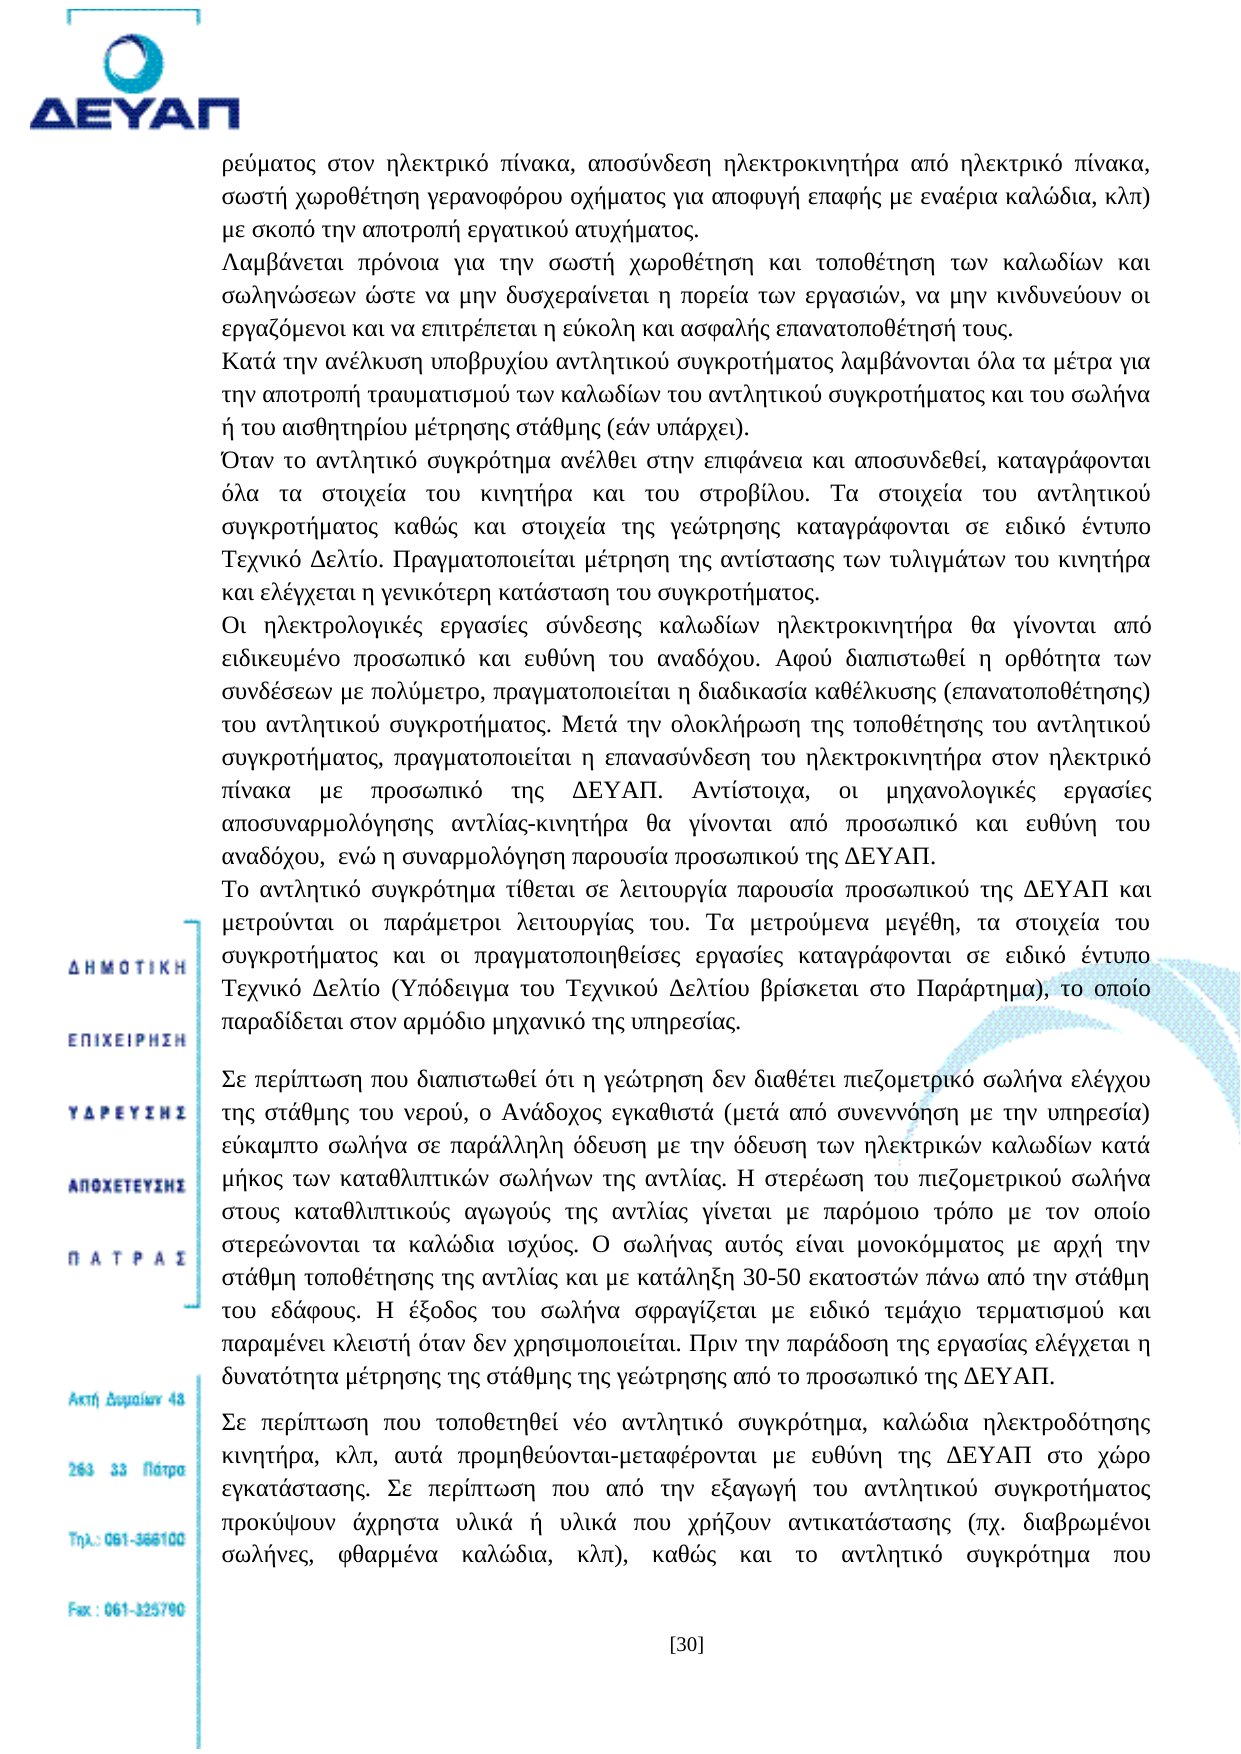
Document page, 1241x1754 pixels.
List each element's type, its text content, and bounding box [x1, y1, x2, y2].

text Λαμβάνεται πρόνοια για την σωστή χωροθέτηση και τοποθέτηση των καλωδίων και σωληνώσεων ώστε να μην δυσχεραίνεται η πορεία των εργασιών, να μην κινδυνεύουν οι εργαζόμενοι και να επιτρέπεται η εύκολη και ασφαλής επανατοποθέτησή τους. [221, 247, 1152, 342]
text Το αντλητικό συγκρότημα τίθεται σε λειτουργία παρουσία προσωπικού της ΔΕΥΑΠ και μετρούνται οι παράμετροι λειτουργίας του. Τα μετρούμενα μεγέθη, τα στοιχεία του συγκροτήματος και οι πραγματοποιηθείσες εργασίες καταγράφονται σε ειδικό έντυπο Τεχνικό Δελτίο (Υπόδειγμα του Τεχνικού Δελτίου βρίσκεται στο Παράρτημα), το οποίο παραδίδεται στον αρμόδιο μηχανικό της υπηρεσίας. [221, 874, 1152, 1035]
text Οι ηλεκτρολογικές εργασίες σύνδεσης καλωδίων ηλεκτροκινητήρα θα γίνονται από ειδικευμένο προσωπικό και ευθύνη του αναδόχου. Αφού διαπιστωθεί η ορθότητα των συνδέσεων με πολύμετρο, πραγματοποιείται η διαδικασία καθέλκυσης (επανατοποθέτησης) του αντλητικού συγκροτήματος. Μετά την ολοκλήρωση της τοποθέτησης του αντλητικού συγκροτήματος, πραγματοποιείται η επανασύνδεση του ηλεκτροκινητήρα στον ηλεκτρικό πίνακα με προσωπικό της ΔΕΥΑΠ. Αντίστοιχα, οι μηχανολογικές εργασίες αποσυναρμολόγησης αντλίας-κινητήρα θα γίνονται από προσωπικό και ευθύνη του αναδόχου, ενώ η συναρμολόγηση παρουσία προσωπικού της ΔΕΥΑΠ. [221, 610, 1152, 870]
text Όταν το αντλητικό συγκρότημα ανέλθει στην επιφάνεια και αποσυνδεθεί, καταγράφονται όλα τα στοιχεία του κινητήρα και του στροβίλου. Τα στοιχεία του αντλητικού συγκροτήματος καθώς και στοιχεία της γεώτρησης καταγράφονται σε ειδικό έντυπο Τεχνικό Δελτίο. Πραγματοποιείται μέτρηση της αντίστασης των τυλιγμάτων του κινητήρα και ελέγχεται η γενικότερη κατάσταση του συγκροτήματος. [221, 445, 1152, 606]
picture [29, 9, 1241, 1749]
text Σε περίπτωση που διαπιστωθεί ότι η γεώτρηση δεν διαθέτει πιεζομετρικό σωλήνα ελέγχου της στάθμης του νερού, ο Ανάδοχος εγκαθιστά (μετά από συνεννόηση με την υπηρεσία) εύκαμπτο σωλήνα σε παράλληλη όδευση με την όδευση των ηλεκτρικών καλωδίων κατά μήκος των καταθλιπτικών σωλήνων της αντλίας. Η στερέωση του πιεζομετρικού σωλήνα στους καταθλιπτικούς αγωγούς της αντλίας γίνεται με παρόμοιο τρόπο με τον οποίο στερεώνονται τα καλώδια ισχύος. Ο σωλήνας αυτός είναι μονοκόμματος με αρχή την στάθμη τοποθέτησης της αντλίας και με κατάληξη 30-50 εκατοστών πάνω από την στάθμη του εδάφους. Η έξοδος του σωλήνα σφραγίζεται με ειδικό τεμάχιο τερματισμού και παραμένει κλειστή όταν δεν χρησιμοποιείται. Πριν την παράδοση της εργασίας ελέγχεται η δυνατότητα μέτρησης της στάθμης της γεώτρησης από το προσωπικό της ΔΕΥΑΠ. [221, 1064, 1152, 1390]
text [221, 1407, 1152, 1568]
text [221, 148, 1152, 242]
text Κατά την ανέλκυση υποβρυχίου αντλητικού συγκροτήματος λαμβάνονται όλα τα μέτρα για την αποτροπή τραυματισμού των καλωδίων του αντλητικού συγκροτήματος και του σωλήνα ή του αισθητηρίου μέτρησης στάθμης (εάν υπάρχει). [221, 346, 1152, 441]
